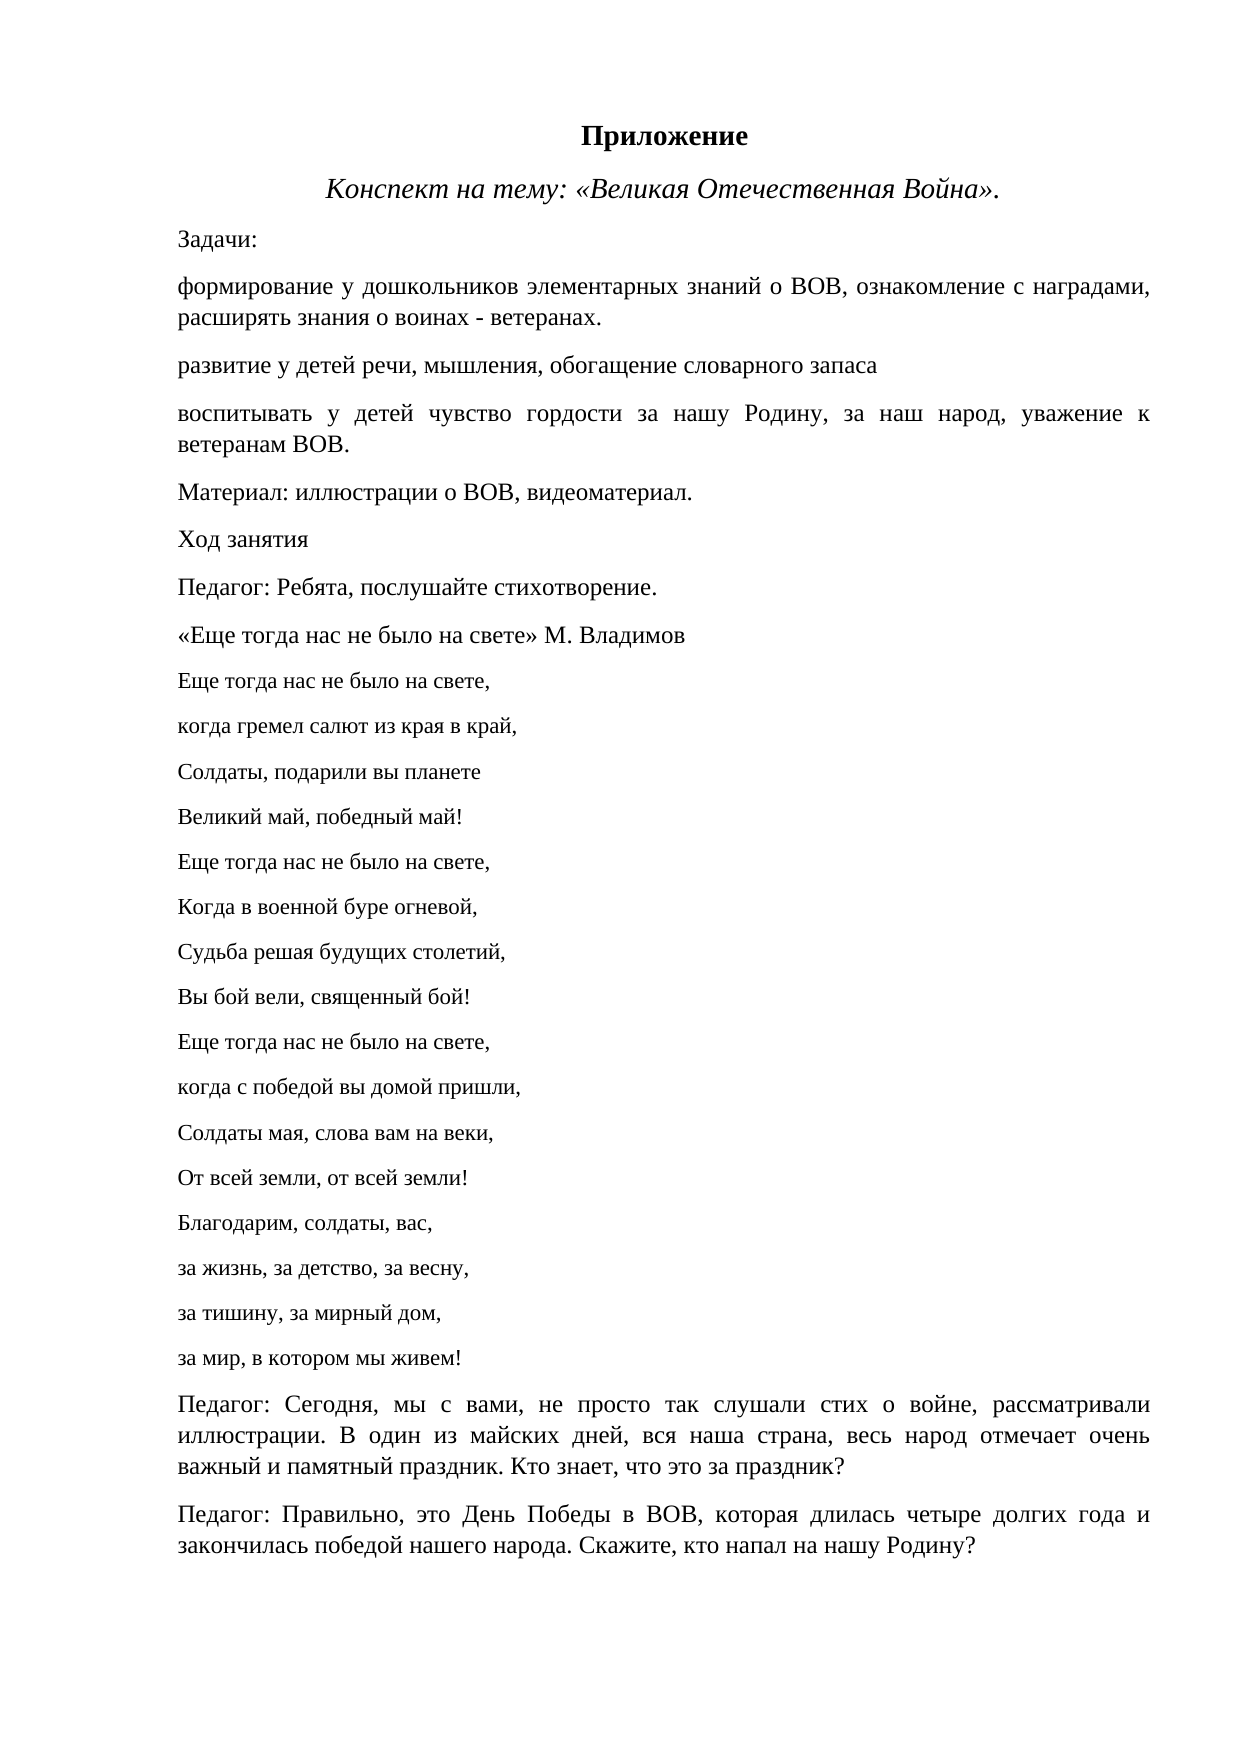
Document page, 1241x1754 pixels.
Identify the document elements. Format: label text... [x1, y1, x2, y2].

text Солдаты, подарили вы планете [177, 758, 1152, 784]
text Еще тогда нас не было на свете, [177, 848, 1152, 874]
text «Еще тогда нас не было на свете» М. Владимов [177, 620, 1152, 648]
text Великий май, победный май! [177, 803, 1152, 829]
text воспитывать у детей чувство гордости за нашу Родину, за наш народ, уважение к ветеранам ВОВ. [177, 398, 1152, 458]
text Когда в военной буре огневой, [177, 893, 1152, 919]
text Благодарим, солдаты, вас, [177, 1209, 1152, 1235]
text Конспект на тему: «Великая Отечественная Война». [177, 171, 1152, 204]
text Материал: иллюстрации о ВОВ, видеоматериал. [177, 477, 1152, 505]
text Ход занятия [177, 524, 1152, 553]
text Вы бой вели, священный бой! [177, 983, 1152, 1009]
text развитие у детей речи, мышления, обогащение словарного запаса [177, 350, 1152, 379]
text Педагог: Ребята, послушайте стихотворение. [177, 572, 1152, 601]
text Приложение [177, 118, 1152, 152]
text формирование у дошкольников элементарных знаний о ВОВ, ознакомление с наградами, расширять знания о воинах - ветеранах. [177, 271, 1152, 331]
text когда с победой вы домой пришли, [177, 1073, 1152, 1100]
text Педагог: Сегодня, мы с вами, не просто так слушали стих о войне, рассматривали иллюстрации. В один из майских дней, вся наша страна, весь народ отмечает очень важный и памятный праздник. Кто знает, что это за праздник? [177, 1389, 1152, 1480]
text Еще тогда нас не было на свете, [177, 667, 1152, 694]
text От всей земли, от всей земли! [177, 1164, 1152, 1190]
text за мир, в котором мы живем! [177, 1344, 1152, 1370]
text когда гремел салют из края в край, [177, 713, 1152, 739]
text за тишину, за мирный дом, [177, 1299, 1152, 1325]
text Судьба решая будущих столетий, [177, 938, 1152, 964]
text за жизнь, за детство, за весну, [177, 1254, 1152, 1280]
text Задачи: [177, 224, 1152, 252]
text Педагог: Правильно, это День Победы в ВОВ, которая длилась четыре долгих года и закончилась победой нашего народа. Скажите, кто напал на нашу Родину? [177, 1499, 1152, 1559]
text Еще тогда нас не было на свете, [177, 1028, 1152, 1055]
text Солдаты мая, слова вам на веки, [177, 1118, 1152, 1145]
